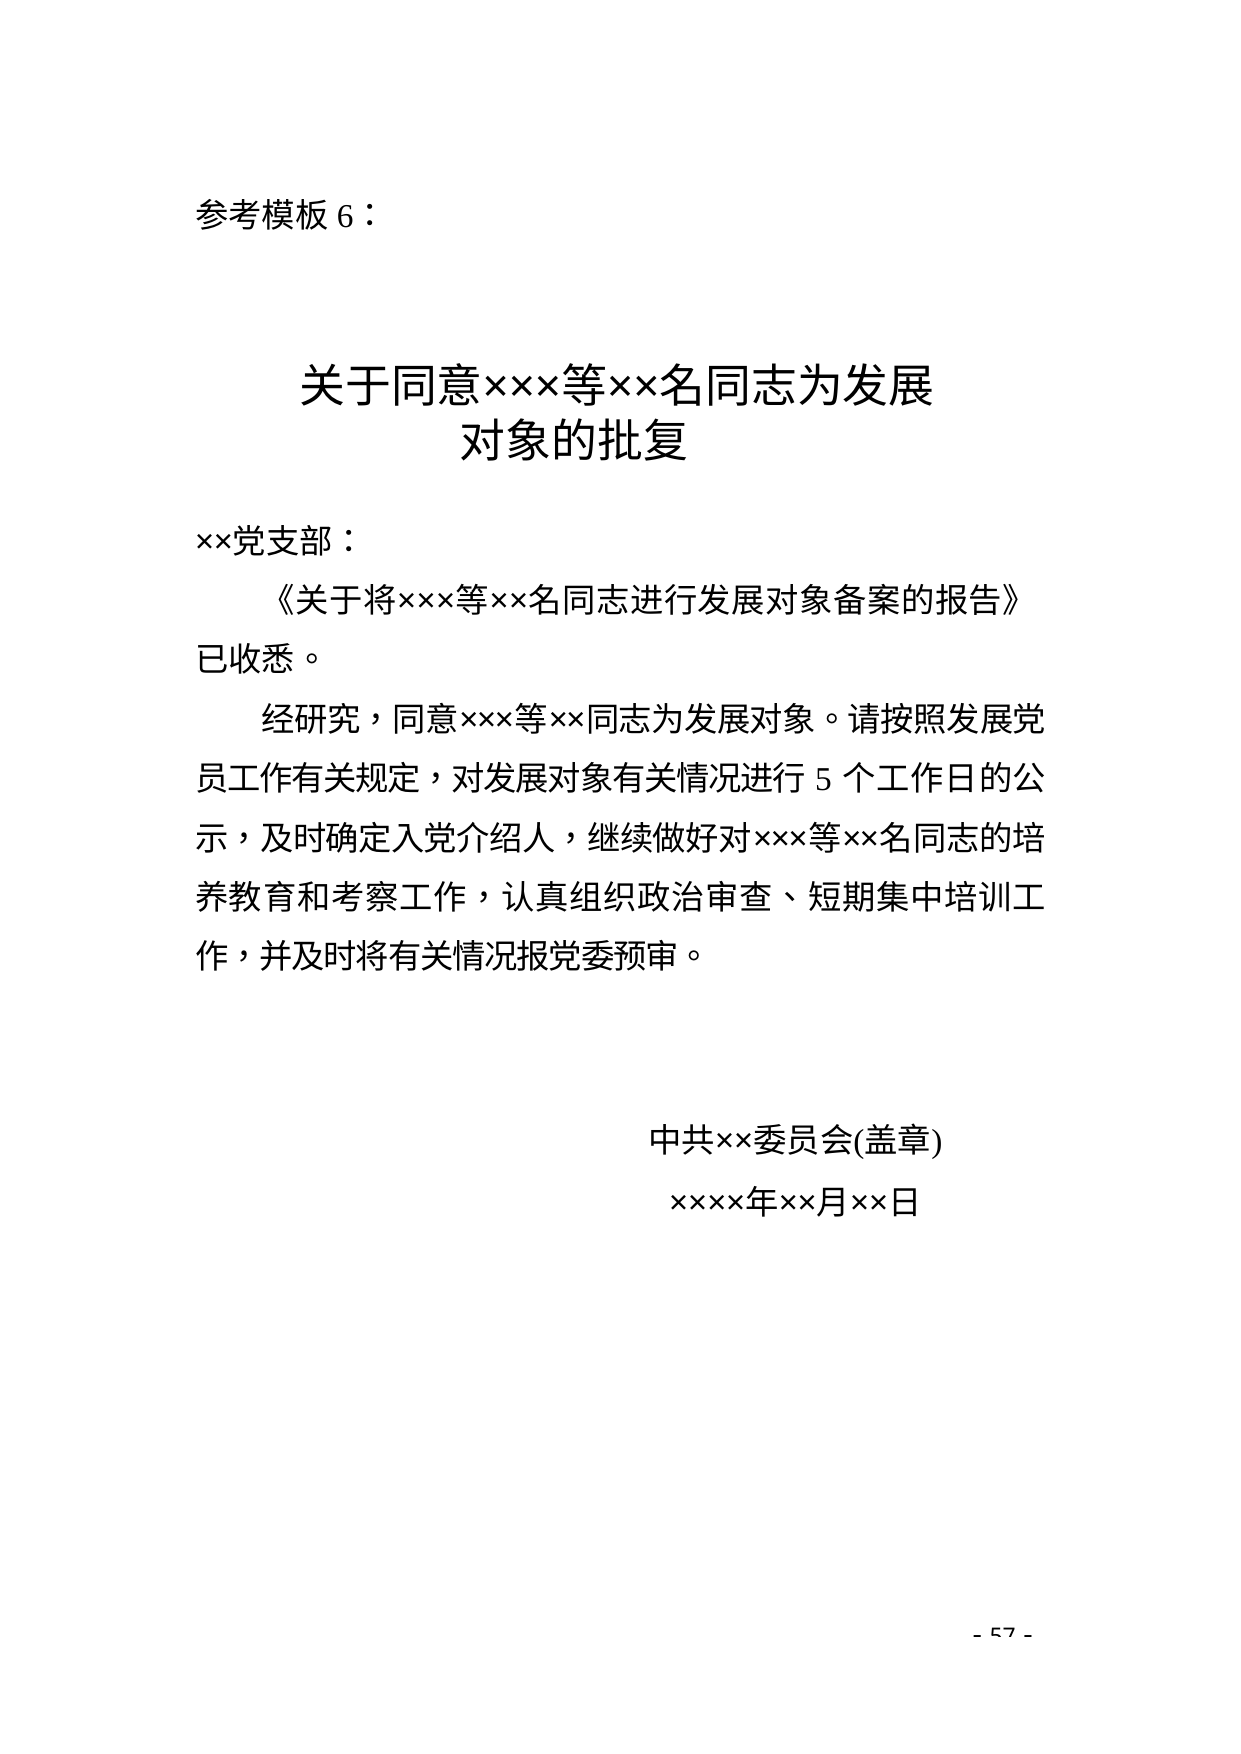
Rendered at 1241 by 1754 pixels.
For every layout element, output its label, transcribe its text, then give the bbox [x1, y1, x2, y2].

text ××党支部： [195, 517, 1109, 563]
subtitle 关于同意×××等××名同志为发展对象的批复 [299, 358, 941, 470]
text 经研究，同意×××等××同志为发展对象。请按照发展党员工作有关规定，对发展对象有关情况进行 5 个工作日的公示，及时确定入党介绍人，继续做好对×××等××名同志的培养教育和考察工作，认真组织政治审查、短期集中培训工作，并及时将有关情况报党委预审。 [195, 695, 1046, 979]
text 参考模板 6： [195, 192, 1109, 237]
text 中共××委员会(盖章) [610, 1117, 980, 1163]
text ××××年××月××日 [610, 1178, 980, 1224]
text 《关于将×××等××名同志进行发展对象备案的报告》已收悉。 [195, 576, 1047, 681]
